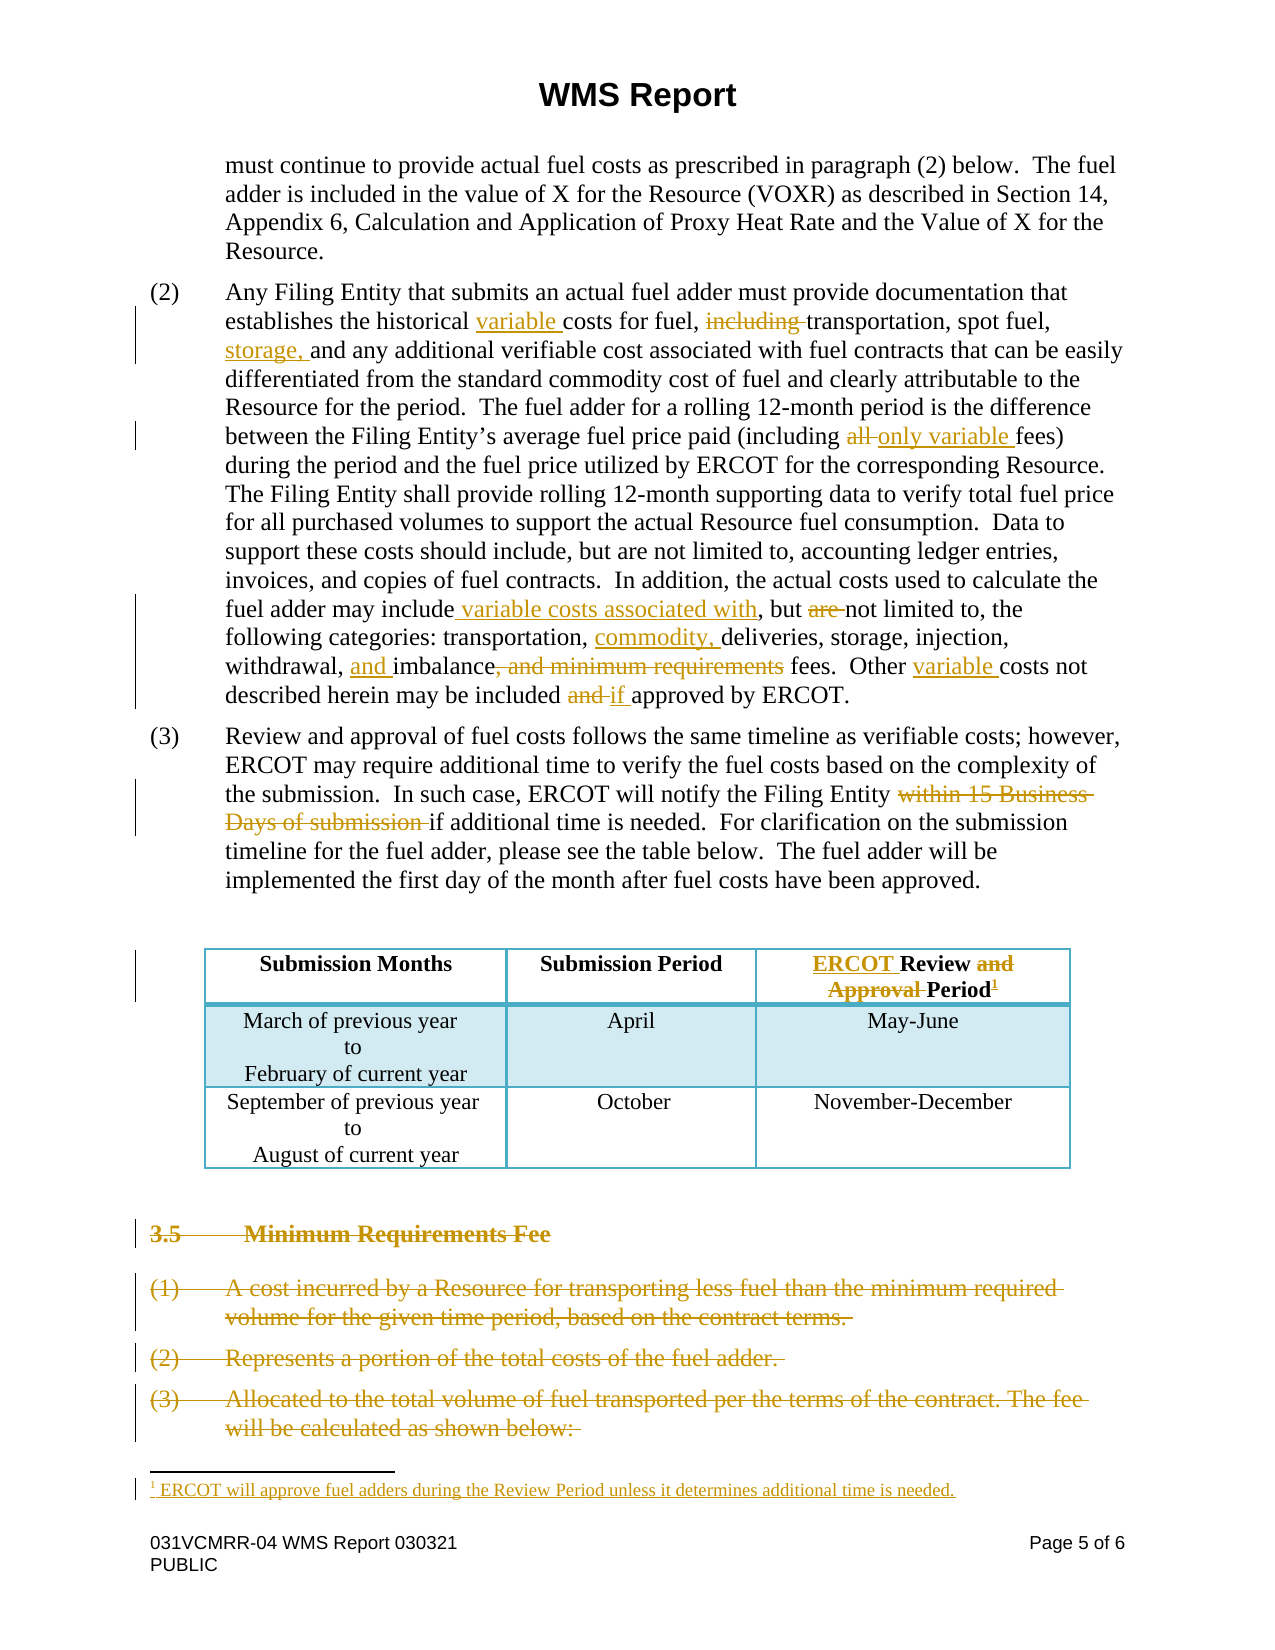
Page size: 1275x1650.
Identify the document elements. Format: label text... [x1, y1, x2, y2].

table_cell April [508, 1007, 755, 1086]
table_cell May-June [757, 1007, 1069, 1086]
table_header Submission Period [508, 950, 755, 1002]
table_header Review Period [757, 950, 1069, 1002]
text (2) Any Filing Entity that submits an actual fuel adder must provide documentation that establishes the historical costs for fuel, transportation, spot fuel, and any additional verifiable cost associated with fuel contracts that can be easily differentiated from the standard commodity cost of fuel and clearly attributable to the Resource for the period. The fuel adder for a rolling 12-month period is the difference between the Filing Entity’s average fuel price paid (including fees) during the period and the fuel price utilized by ERCOT for the corresponding Resource. The Filing Entity shall provide rolling 12-month supporting data to verify total fuel price for all purchased volumes to support the actual Resource fuel consumption. Data to support these costs should include, but are not limited to, accounting ledger entries, invoices, and copies of fuel contracts. In addition, the actual costs used to calculate the fuel adder may include, but not limited to, the following categories: transportation, deliveries, storage, injection, withdrawal, imbalance fees. Other costs not described herein may be included approved by ERCOT. [150, 277, 1125, 709]
table_header Submission Months [206, 950, 505, 1002]
table_cell October [508, 1088, 755, 1167]
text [150, 150, 1125, 265]
text (3) Review and approval of fuel costs follows the same timeline as verifiable costs; however, ERCOT may require additional time to verify the fuel costs based on the complexity of the submission. In such case, ERCOT will notify the Filing Entity if additional time is needed. For clarification on the submission timeline for the fuel adder, please see the table below. The fuel adder will be implemented the first day of the month after fuel costs have been approved. [150, 721, 1125, 894]
table_cell September of previous year to August of current year [206, 1088, 505, 1167]
table_cell March of previous year to February of current year [206, 1007, 505, 1086]
table_cell November-December [757, 1088, 1069, 1167]
